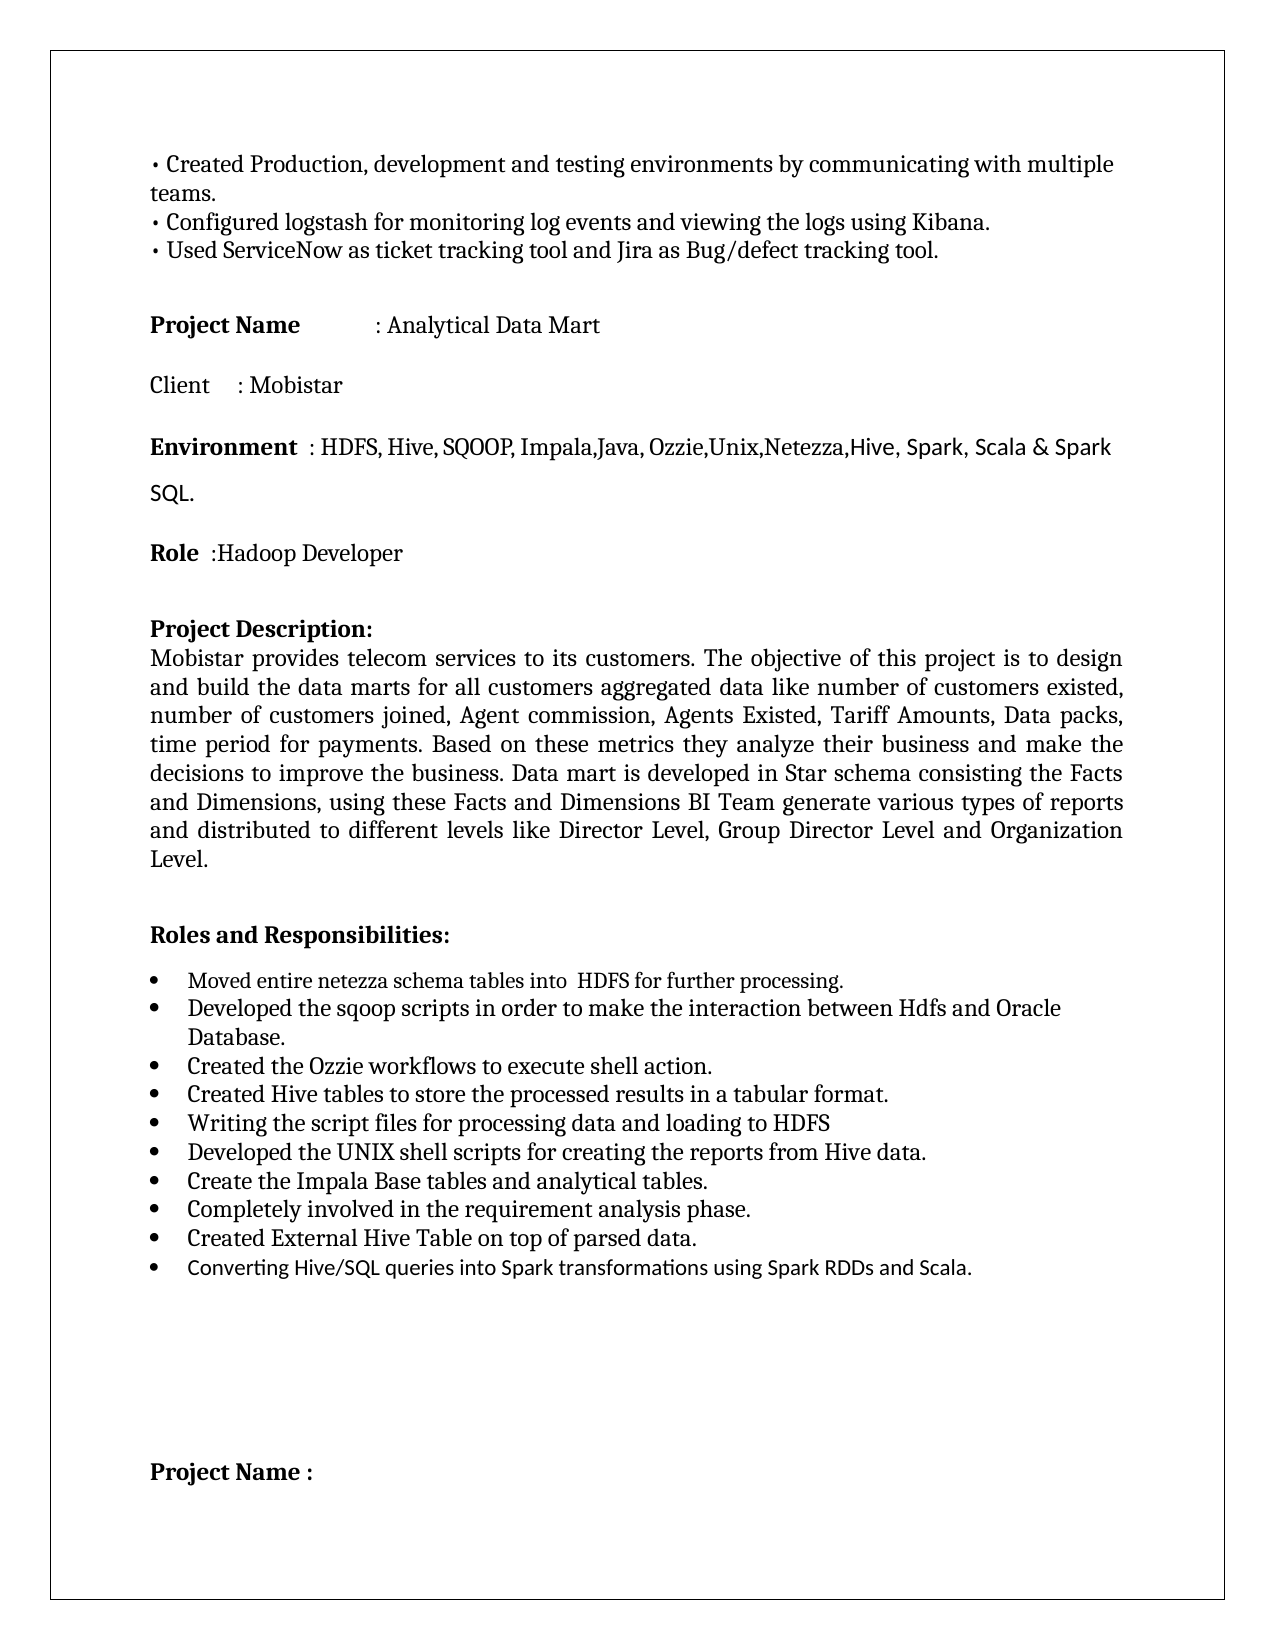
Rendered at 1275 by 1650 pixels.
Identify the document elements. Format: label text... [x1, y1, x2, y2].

text Roles and Responsibilities: [150, 921, 1125, 949]
text Project Name : [150, 1458, 1125, 1487]
text • Configured logstash for monitoring log events and viewing the logs using Kibana. [150, 207, 1125, 236]
list Writing the script files for processing data and loading to HDFS [150, 1109, 1125, 1138]
list Moved entire netezza schema tables into HDFS for further processing. [150, 968, 1125, 994]
text Mobistar provides telecom services to its customers. The objective of this project is to design and build the data marts for all customers aggregated data like number of customers existed, number of customers joined, Agent commission, Agents Existed, Tariff Amounts, Data packs, time period for payments. Based on these metrics they analyze their business and make the decisions to improve the business. Data mart is developed in Star schema consisting the Facts and Dimensions, using these Facts and Dimensions BI Team generate various types of reports and distributed to different levels like Director Level, Group Director Level and Organization Level. [150, 644, 1125, 874]
text Environment : HDFS, Hive, SQOOP, Impala,Java, Ozzie,Unix,Netezza,Hive, Spark, Scala & Spark SQL. [150, 431, 1125, 507]
text • Used ServiceNow as ticket tracking tool and Jira as Bug/defect tracking tool. [150, 236, 1125, 265]
list Completely involved in the requirement analysis phase. [150, 1195, 1125, 1224]
list Created Hive tables to store the processed results in a tabular format. [150, 1080, 1125, 1109]
list Create the Impala Base tables and analytical tables. [150, 1167, 1125, 1195]
text Project Name : Analytical Data Mart [150, 311, 1125, 340]
list Created the Ozzie workflows to execute shell action. [150, 1052, 1125, 1080]
list Developed the UNIX shell scripts for creating the reports from Hive data. [150, 1138, 1125, 1167]
list Created External Hive Table on top of parsed data. [150, 1224, 1125, 1253]
list Converting Hive/SQL queries into Spark transformations using Spark RDDs and Scala. [150, 1253, 1125, 1281]
list Developed the sqoop scripts in order to make the interaction between Hdfs and Oracle Database. [150, 994, 1125, 1052]
text Role :Hadoop Developer [150, 539, 1125, 568]
text • Created Production, development and testing environments by communicating with multiple teams. [150, 150, 1125, 207]
text Project Description: [150, 615, 1125, 644]
text Client : Mobistar [150, 371, 1125, 400]
